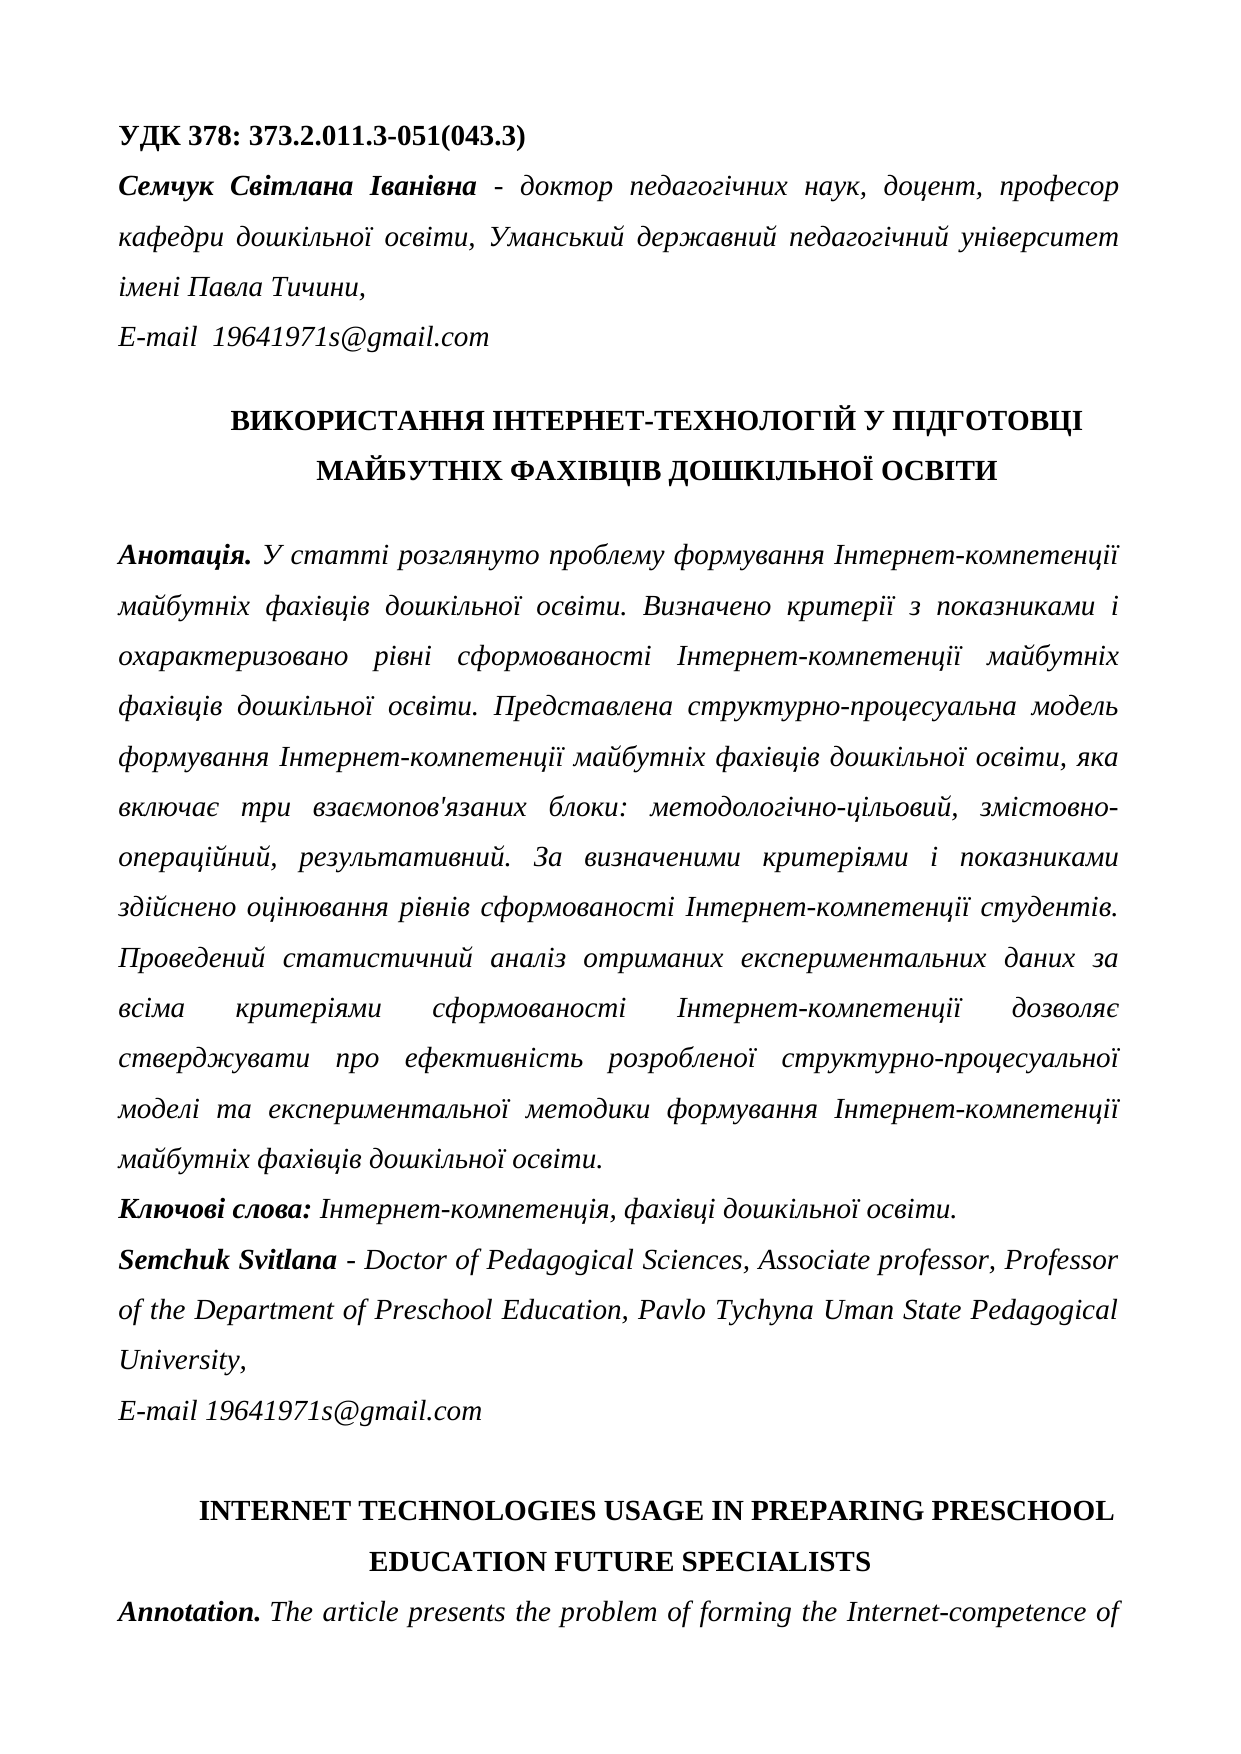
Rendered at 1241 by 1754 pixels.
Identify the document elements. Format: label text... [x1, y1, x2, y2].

list Анотація. У статті розглянуто проблему формування Інтернет-компетенції майбутніх фахівців дошкільної освіти. Визначено критерії з показниками і охарактеризовано рівні сформованості Інтернет-компетенції майбутніх фахівців дошкільної освіти. Представлена структурно-процесуальна модель формування Інтернет-компетенції майбутніх фахівців дошкільної освіти, яка включає три взаємопов'язаних блоки: методологічно-цільовий, змістовно-операційний, результативний. За визначеними критеріями і показниками здійснено оцінювання рівнів сформованості Інтернет-компетенції студентів. Проведений статистичний аналіз отриманих експериментальних даних за всіма критеріями сформованості Інтернет-компетенції дозволяє стверджувати про ефективність розробленої структурно-процесуальної моделі та експериментальної методики формування Інтернет-компетенції майбутніх фахівців дошкільної освіти. [118, 537, 1122, 1175]
text УДК 378: 373.2.011.3-051(043.3) [118, 118, 1122, 152]
text Semchuk Svitlana - Doctor of Pedagogical Sciences, Associate professor, Professor of the Department of Preschool Education, Pavlo Tychyna Uman State Pedagogical University, [118, 1242, 1122, 1376]
text ВИКОРИСТАННЯ ІНТЕРНЕТ-ТЕХНОЛОГІЙ У ПІДГОТОВЦІ МАЙБУТНІХ ФАХІВЦІВ ДОШКІЛЬНОЇ ОСВІТИ [192, 403, 1122, 487]
text INTERNET TECHNOLOGIES USAGE IN PREPARING PRESCHOOL EDUCATION FUTURE SPECIALISTS [118, 1493, 1122, 1577]
text E-mail 19641971s@gmail.com [118, 1393, 1122, 1426]
text Семчук Світлана Іванівна - доктор педагогічних наук, доцент, професор кафедри дошкільної освіти, Уманський державний педагогічний університет імені Павла Тичини, [118, 168, 1122, 303]
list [118, 1594, 1122, 1627]
text E-mail 19641971s@gmail.com [118, 319, 1122, 353]
text Ключові слова: Інтернет-компетенція, фахівці дошкільної освіти. [118, 1191, 1122, 1225]
